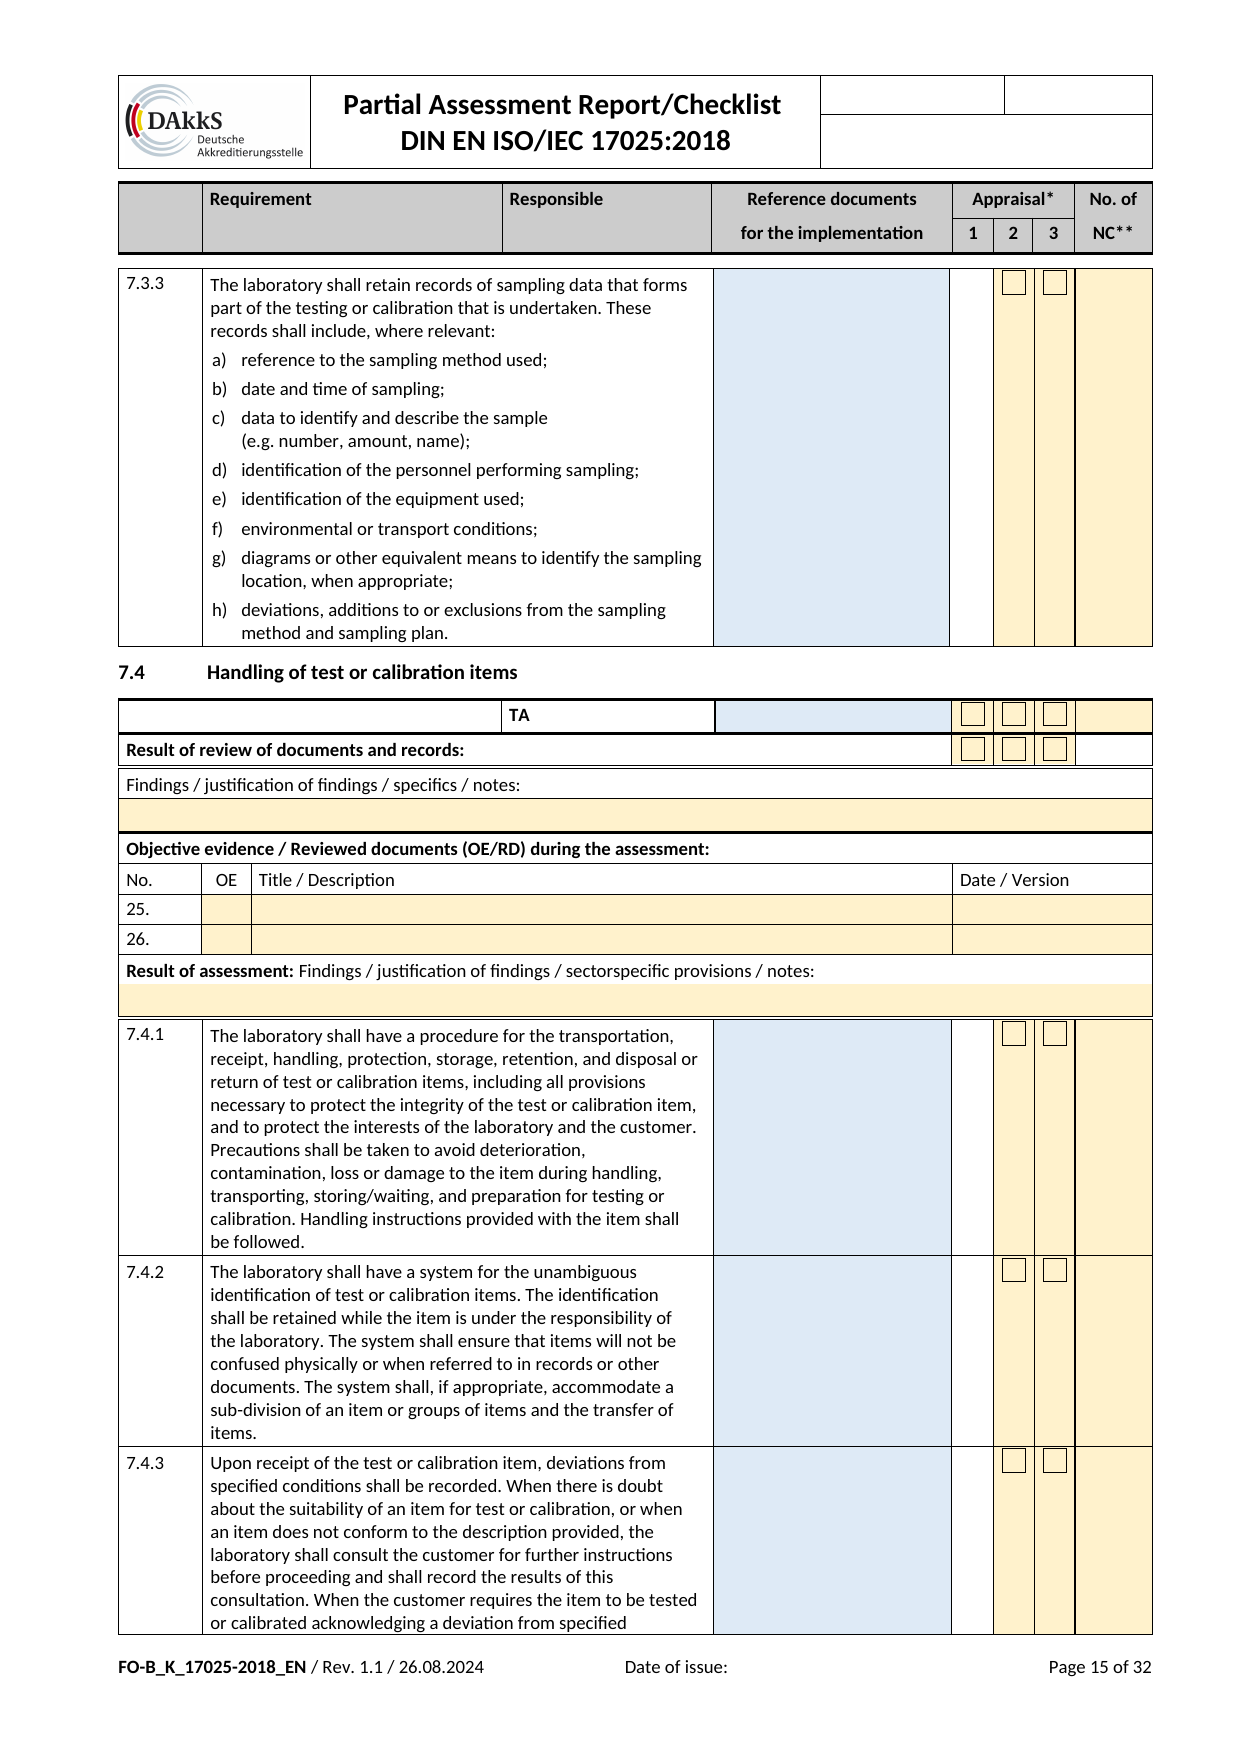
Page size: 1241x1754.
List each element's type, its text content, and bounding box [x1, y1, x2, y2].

table_header [1035, 1020, 1074, 1255]
table_cell [994, 1256, 1034, 1446]
table_cell The laboratory shall have a system for the unambiguous identification of test or calibration items. The identification shall be retained while the item is under the responsibility of the laboratory. The system shall ensure that items will not be confused physically or when referred to in records or other documents. The system shall, if appropriate, accommodate a sub-division of an item or groups of items and the transfer of items. [203, 1256, 713, 1446]
table_cell [714, 1256, 951, 1446]
table_cell [119, 984, 1152, 1016]
table_cell [119, 925, 201, 954]
table_cell [1035, 735, 1075, 764]
table_cell [953, 925, 1152, 954]
table_cell [953, 895, 1152, 924]
table_header [714, 1020, 951, 1255]
table_header [1076, 1020, 1152, 1255]
table_header [994, 701, 1034, 732]
table_cell [952, 735, 993, 764]
table_cell 7.4.3 [119, 1447, 202, 1634]
table_cell The laboratory shall retain records of sampling data that forms part of the testing or calibration that is undertaken. These records shall include, where relevant: reference to the sampling method used; date and time of sampling; data to identify and describe the sample (e.g. number, amount, name); identification of the personnel performing sampling; identification of the equipment used; environmental or transport conditions; diagrams or other equivalent means to identify the sampling location, when appropriate; deviations, additions to or exclusions from the sampling method and sampling plan. [203, 269, 713, 646]
table_cell [119, 895, 201, 924]
table_cell No. [119, 864, 201, 893]
picture [124, 83, 305, 161]
table_cell [952, 1256, 993, 1446]
subtitle 7.4 Handling of test or calibration items [118, 659, 1152, 685]
table_cell 7.3.3 [119, 269, 202, 646]
table_cell Date / Version [953, 864, 1152, 893]
table_cell [714, 269, 949, 646]
table_cell [1076, 1447, 1152, 1634]
table_cell Objective evidence / Reviewed documents (OE/RD) during the assessment: [119, 834, 1152, 863]
table_header Findings / justification of findings / specifics / notes: [119, 769, 1152, 798]
table_cell Result of assessment: Findings / justification of findings / sectorspecific provisions / notes: [119, 955, 1152, 984]
table_cell [1035, 1447, 1074, 1634]
table_cell [1035, 1256, 1074, 1446]
table_cell [119, 799, 1152, 831]
table_header 7.4.1 [119, 1020, 202, 1255]
table_cell [1035, 269, 1074, 646]
table_header [716, 701, 951, 732]
table_cell Result of review of documents and records: [119, 735, 951, 764]
table_cell 7.4.2 [119, 1256, 202, 1446]
table_header [1035, 701, 1075, 732]
table_cell Title / Description [252, 864, 952, 893]
table_header TA [502, 701, 714, 732]
table_cell [252, 925, 952, 954]
table_cell [994, 1447, 1034, 1634]
table_cell [1076, 269, 1152, 646]
table_cell [994, 269, 1034, 646]
table_header [952, 701, 993, 732]
table_cell [994, 735, 1034, 764]
table_header [1076, 701, 1152, 732]
table_header The laboratory shall have a procedure for the transportation, receipt, handling, protection, storage, retention, and disposal or return of test or calibration items, including all provisions necessary to protect the integrity of the test or calibration item, and to protect the interests of the laboratory and the customer. Precautions shall be taken to avoid deterioration, contamination, loss or damage to the item during handling, transporting, storing/waiting, and preparation for testing or calibration. Handling instructions provided with the item shall be followed. [203, 1020, 713, 1255]
table_cell [714, 1447, 951, 1634]
table_cell [202, 925, 251, 954]
table_header [119, 701, 501, 732]
table_header [952, 1020, 993, 1255]
table_cell [1076, 1256, 1152, 1446]
table_cell [1076, 735, 1152, 764]
table_cell [952, 1447, 993, 1634]
table_cell [950, 269, 993, 646]
table_cell [252, 895, 952, 924]
table_header [994, 1020, 1034, 1255]
table_cell OE [202, 864, 251, 893]
table_cell [202, 895, 251, 924]
